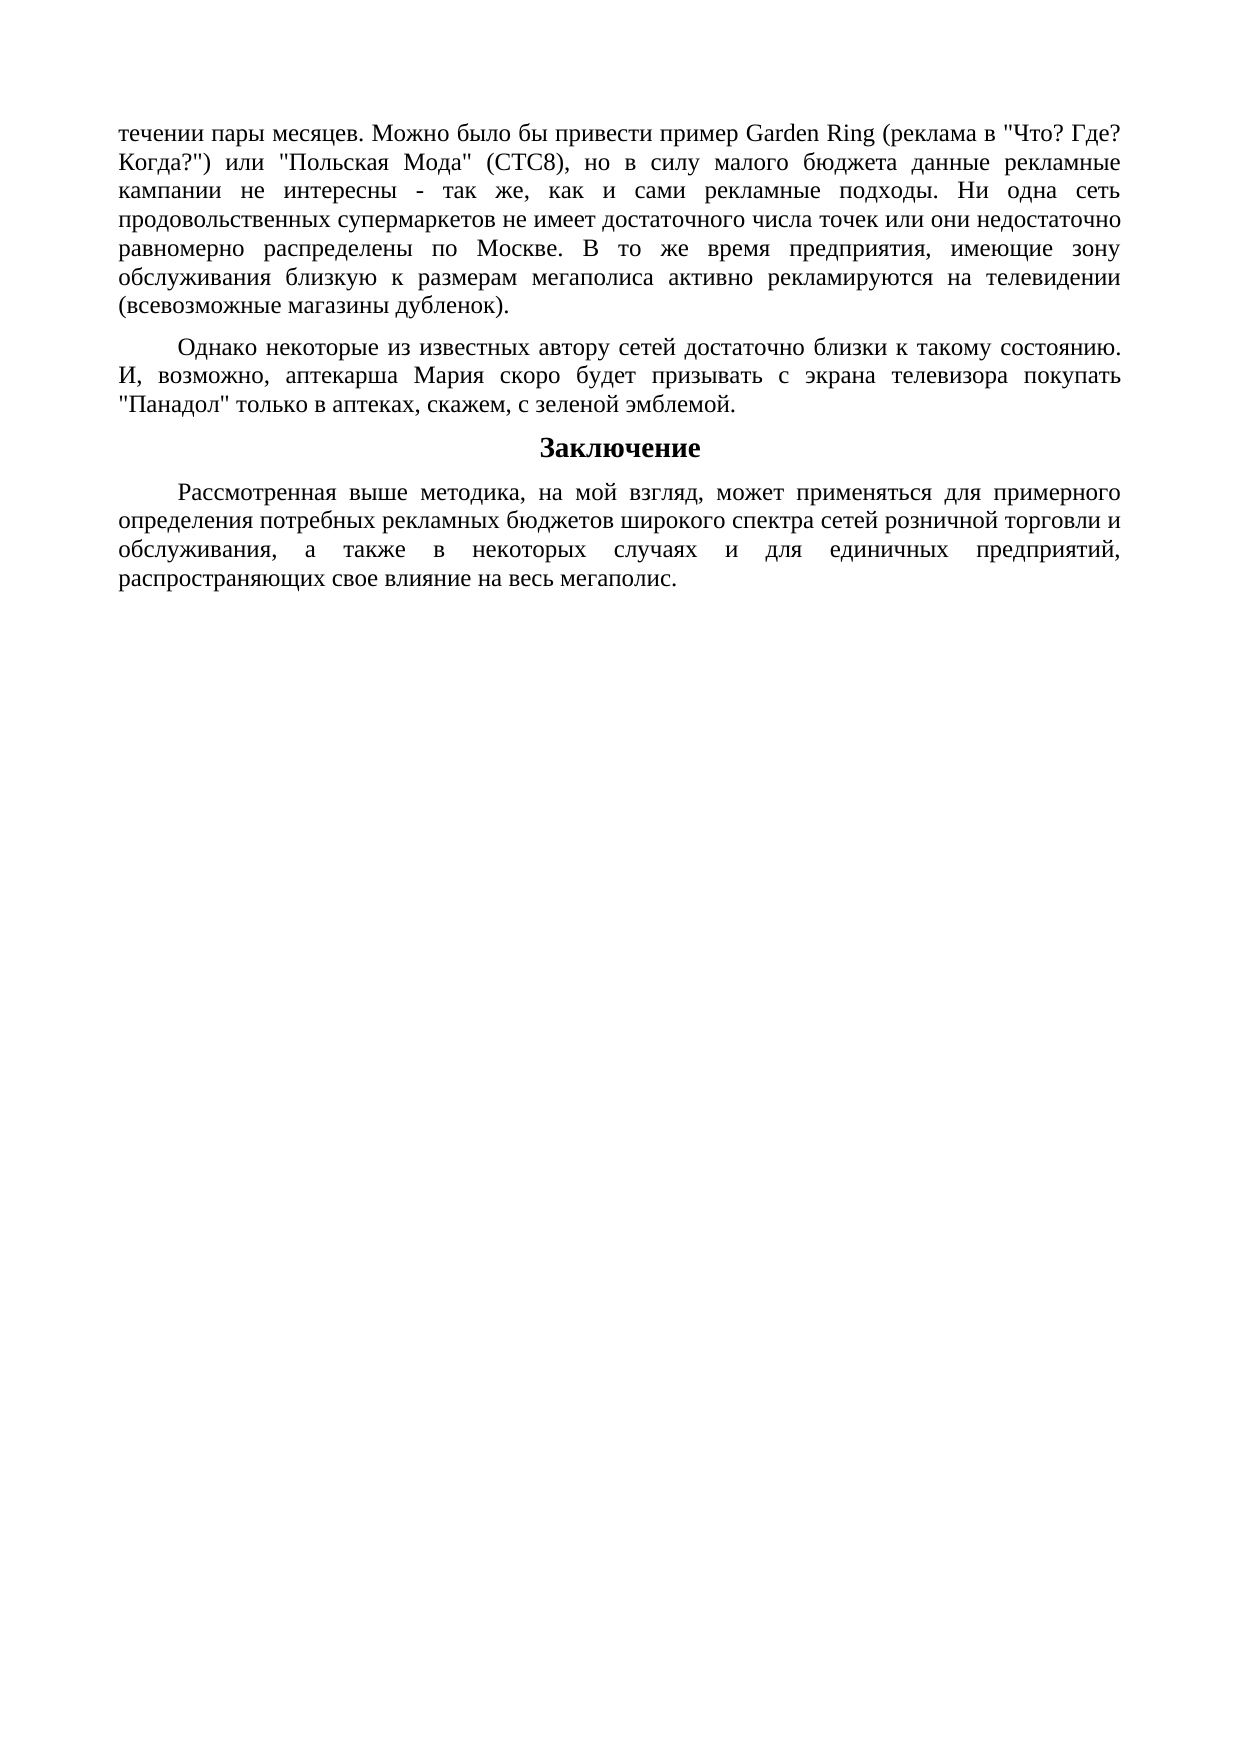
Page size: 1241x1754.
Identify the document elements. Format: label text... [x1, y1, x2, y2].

text Заключение [118, 431, 1122, 464]
text Однако некоторые из известных автору сетей достаточно близки к такому состоянию. И, возможно, аптекарша Мария скоро будет призывать с экрана телевизора покупать "Панадол" только в аптеках, скажем, с зеленой эмблемой. [118, 332, 1122, 418]
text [118, 118, 1122, 319]
text Рассмотренная выше методика, на мой взгляд, может применяться для примерного определения потребных рекламных бюджетов широкого спектра сетей розничной торговли и обслуживания, а также в некоторых случаях и для единичных предприятий, распространяющих свое влияние на весь мегаполис. [118, 477, 1122, 592]
